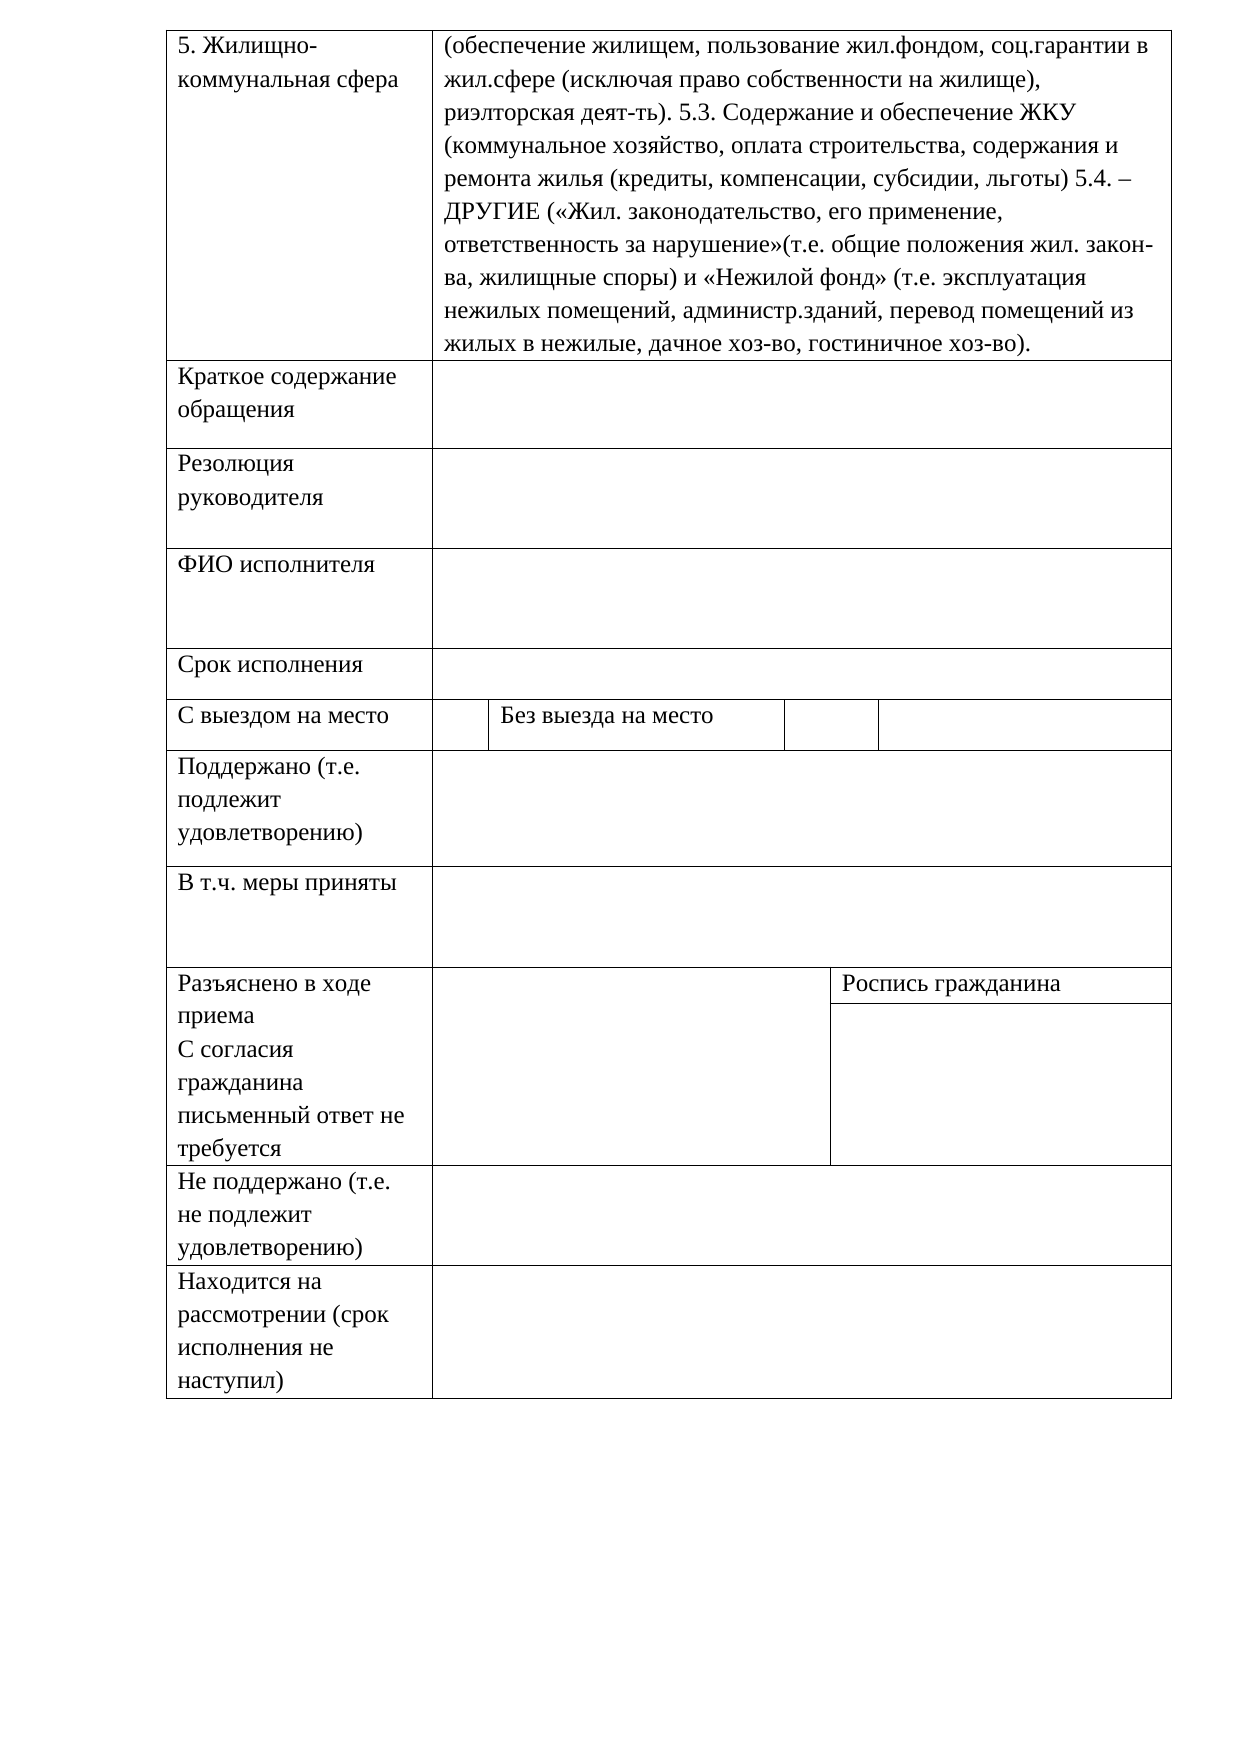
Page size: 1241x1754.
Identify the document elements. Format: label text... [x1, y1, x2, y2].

table_cell Находится на рассмотрении (срок исполнения не наступил) [167, 1266, 432, 1398]
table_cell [433, 31, 1171, 360]
table_cell [433, 361, 1171, 447]
table_cell [433, 1166, 1171, 1265]
table_cell [433, 968, 830, 1165]
table_cell Без выезда на место [489, 700, 784, 750]
table_cell Не поддержано (т.е. не подлежит удовлетворению) [167, 1166, 432, 1265]
table_cell [433, 1266, 1171, 1398]
table_cell Краткое содержание обращения [167, 361, 432, 447]
table_cell [879, 700, 1171, 750]
table_cell [433, 867, 1171, 967]
table_cell Резолюция руководителя [167, 449, 432, 548]
table_cell Роспись гражданина [831, 968, 1171, 1003]
table_cell [785, 700, 878, 750]
table_cell В т.ч. меры приняты [167, 867, 432, 967]
table_cell Разъяснено в ходе приема С согласия гражданина письменный ответ не требуется [167, 968, 432, 1165]
table_cell ФИО исполнителя [167, 549, 432, 648]
table_cell Срок исполнения [167, 649, 432, 699]
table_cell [167, 31, 432, 360]
table_cell [433, 649, 1171, 699]
table_cell [831, 1004, 1171, 1165]
table_cell [433, 549, 1171, 648]
table_cell Поддержано (т.е. подлежит удовлетворению) [167, 751, 432, 866]
table_cell [433, 700, 488, 750]
table_cell С выездом на место [167, 700, 432, 750]
table_cell [433, 751, 1171, 866]
table_cell [433, 449, 1171, 548]
